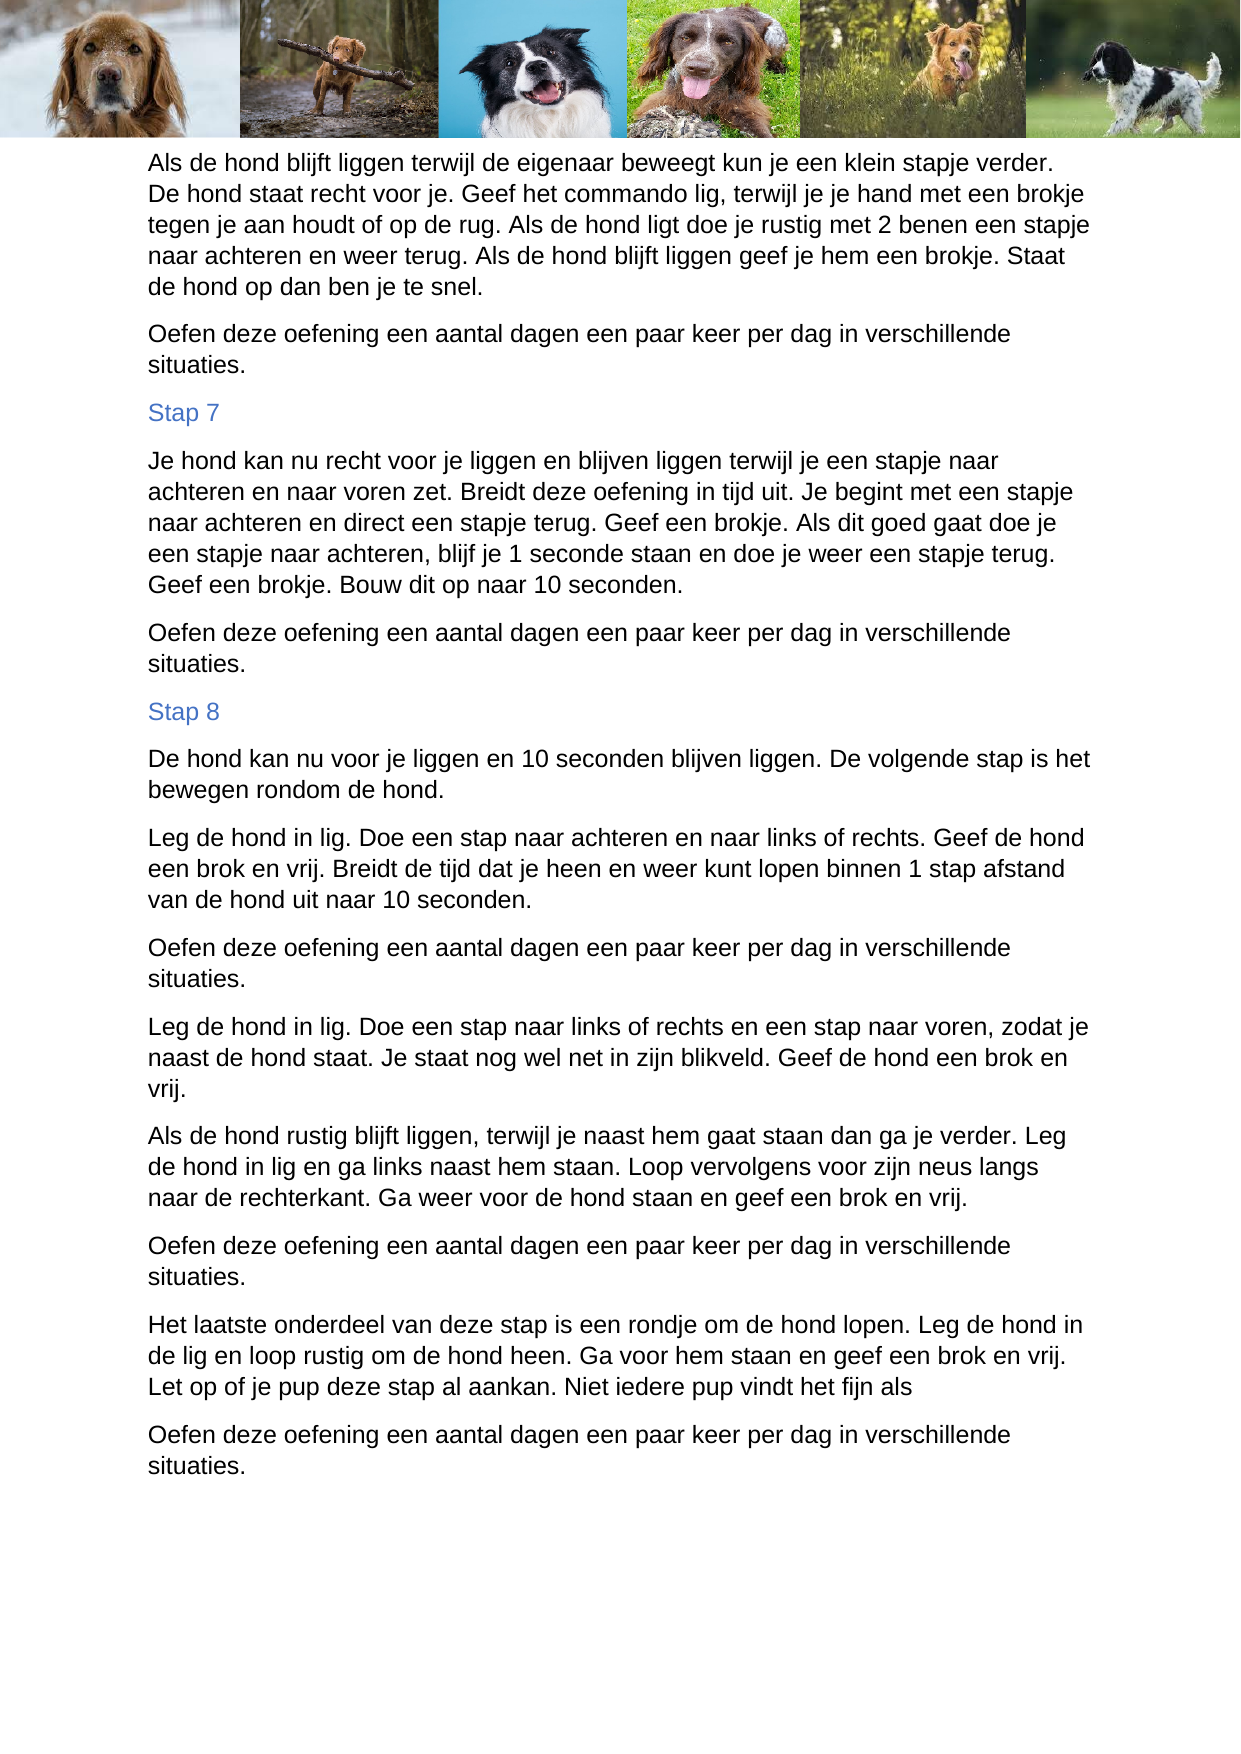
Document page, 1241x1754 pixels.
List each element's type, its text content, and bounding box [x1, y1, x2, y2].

text Oefen deze oefening een aantal dagen een paar keer per dag in verschillende situaties. [148, 1231, 1093, 1291]
text Oefen deze oefening een aantal dagen een paar keer per dag in verschillende situaties. [148, 618, 1093, 678]
text De hond kan nu voor je liggen en 10 seconden blijven liggen. De volgende stap is het bewegen rondom de hond. [148, 744, 1093, 804]
picture [0, 0, 1241, 138]
text Oefen deze oefening een aantal dagen een paar keer per dag in verschillende situaties. [148, 1420, 1093, 1479]
text Oefen deze oefening een aantal dagen een paar keer per dag in verschillende situaties. [148, 933, 1093, 993]
text Leg de hond in lig. Doe een stap naar achteren en naar links of rechts. Geef de hond een brok en vrij. Breidt de tijd dat je heen en weer kunt lopen binnen 1 stap afstand van de hond uit naar 10 seconden. [148, 823, 1093, 914]
text Als de hond blijft liggen terwijl de eigenaar beweegt kun je een klein stapje verder. De hond staat recht voor je. Geef het commando lig, terwijl je je hand met een brokje tegen je aan houdt of op de rug. Als de hond ligt doe je rustig met 2 benen een stapje naar achteren en weer terug. Als de hond blijft liggen geef je hem een brokje. Staat de hond op dan ben je te snel. [148, 148, 1093, 301]
text Oefen deze oefening een aantal dagen een paar keer per dag in verschillende situaties. [148, 319, 1093, 379]
text Het laatste onderdeel van deze stap is een rondje om de hond lopen. Leg de hond in de lig en loop rustig om de hond heen. Ga voor hem staan en geef een brok en vrij. Let op of je pup deze stap al aankan. Niet iedere pup vindt het fijn als [148, 1310, 1093, 1401]
text Stap 7 [148, 398, 1093, 427]
text Stap 8 [148, 697, 1093, 725]
text Als de hond rustig blijft liggen, terwijl je naast hem gaat staan dan ga je verder. Leg de hond in lig en ga links naast hem staan. Loop vervolgens voor zijn neus langs naar de rechterkant. Ga weer voor de hond staan en geef een brok en vrij. [148, 1121, 1093, 1212]
text Je hond kan nu recht voor je liggen en blijven liggen terwijl je een stapje naar achteren en naar voren zet. Breidt deze oefening in tijd uit. Je begint met een stapje naar achteren en direct een stapje terug. Geef een brokje. Als dit goed gaat doe je een stapje naar achteren, blijf je 1 seconde staan en doe je weer een stapje terug. Geef een brokje. Bouw dit op naar 10 seconden. [148, 446, 1093, 599]
text Leg de hond in lig. Doe een stap naar links of rechts en een stap naar voren, zodat je naast de hond staat. Je staat nog wel net in zijn blikveld. Geef de hond een brok en vrij. [148, 1012, 1093, 1102]
